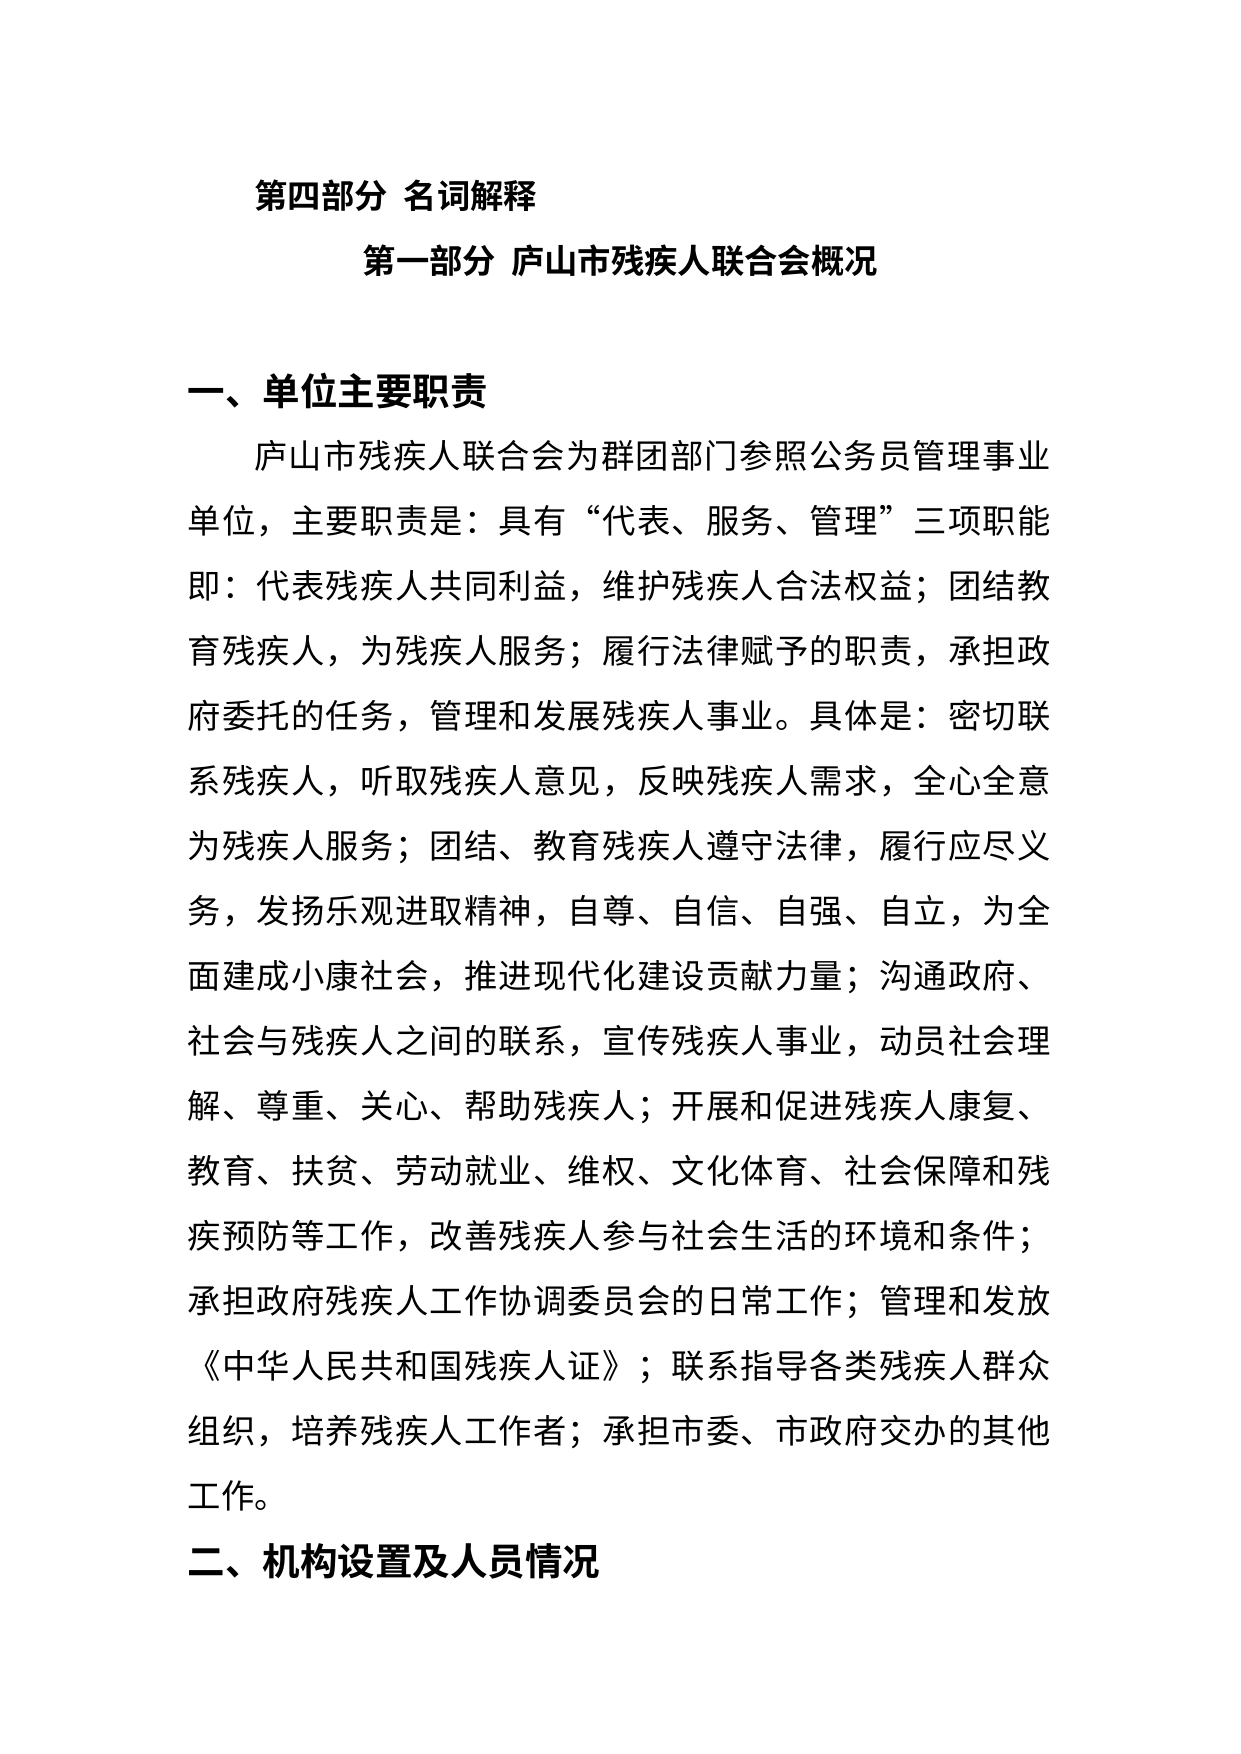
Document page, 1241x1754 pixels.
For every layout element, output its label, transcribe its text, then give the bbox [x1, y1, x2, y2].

list 机构设置及人员情况 [187, 1527, 1053, 1592]
text 一、单位主要职责 [187, 357, 1053, 422]
list 名词解释 [187, 162, 1053, 227]
text 第一部分 庐山市残疾人联合会概况 [187, 227, 1053, 292]
text 庐山市残疾人联合会为群团部门参照公务员管理事业单位，主要职责是：具有“代表、服务、管理”三项职能，即：代表残疾人共同利益，维护残疾人合法权益；团结教育残疾人，为残疾人服务；履行法律赋予的职责，承担政府委托的任务，管理和发展残疾人事业。具体是：密切联系残疾人，听取残疾人意见，反映残疾人需求，全心全意为残疾人服务；团结、教育残疾人遵守法律，履行应尽义务，发扬乐观进取精神，自尊、自信、自强、自立，为全面建成小康社会，推进现代化建设贡献力量；沟通政府、社会与残疾人之间的联系，宣传残疾人事业，动员社会理解、尊重、关心、帮助残疾人；开展和促进残疾人康复、教育、扶贫、劳动就业、维权、文化体育、社会保障和残疾预防等工作，改善残疾人参与社会生活的环境和条件；承担政府残疾人工作协调委员会的日常工作；管理和发放《中华人民共和国残疾人证》；联系指导各类残疾人群众组织，培养残疾人工作者；承担市委、市政府交办的其他工作。 [187, 422, 1053, 1527]
